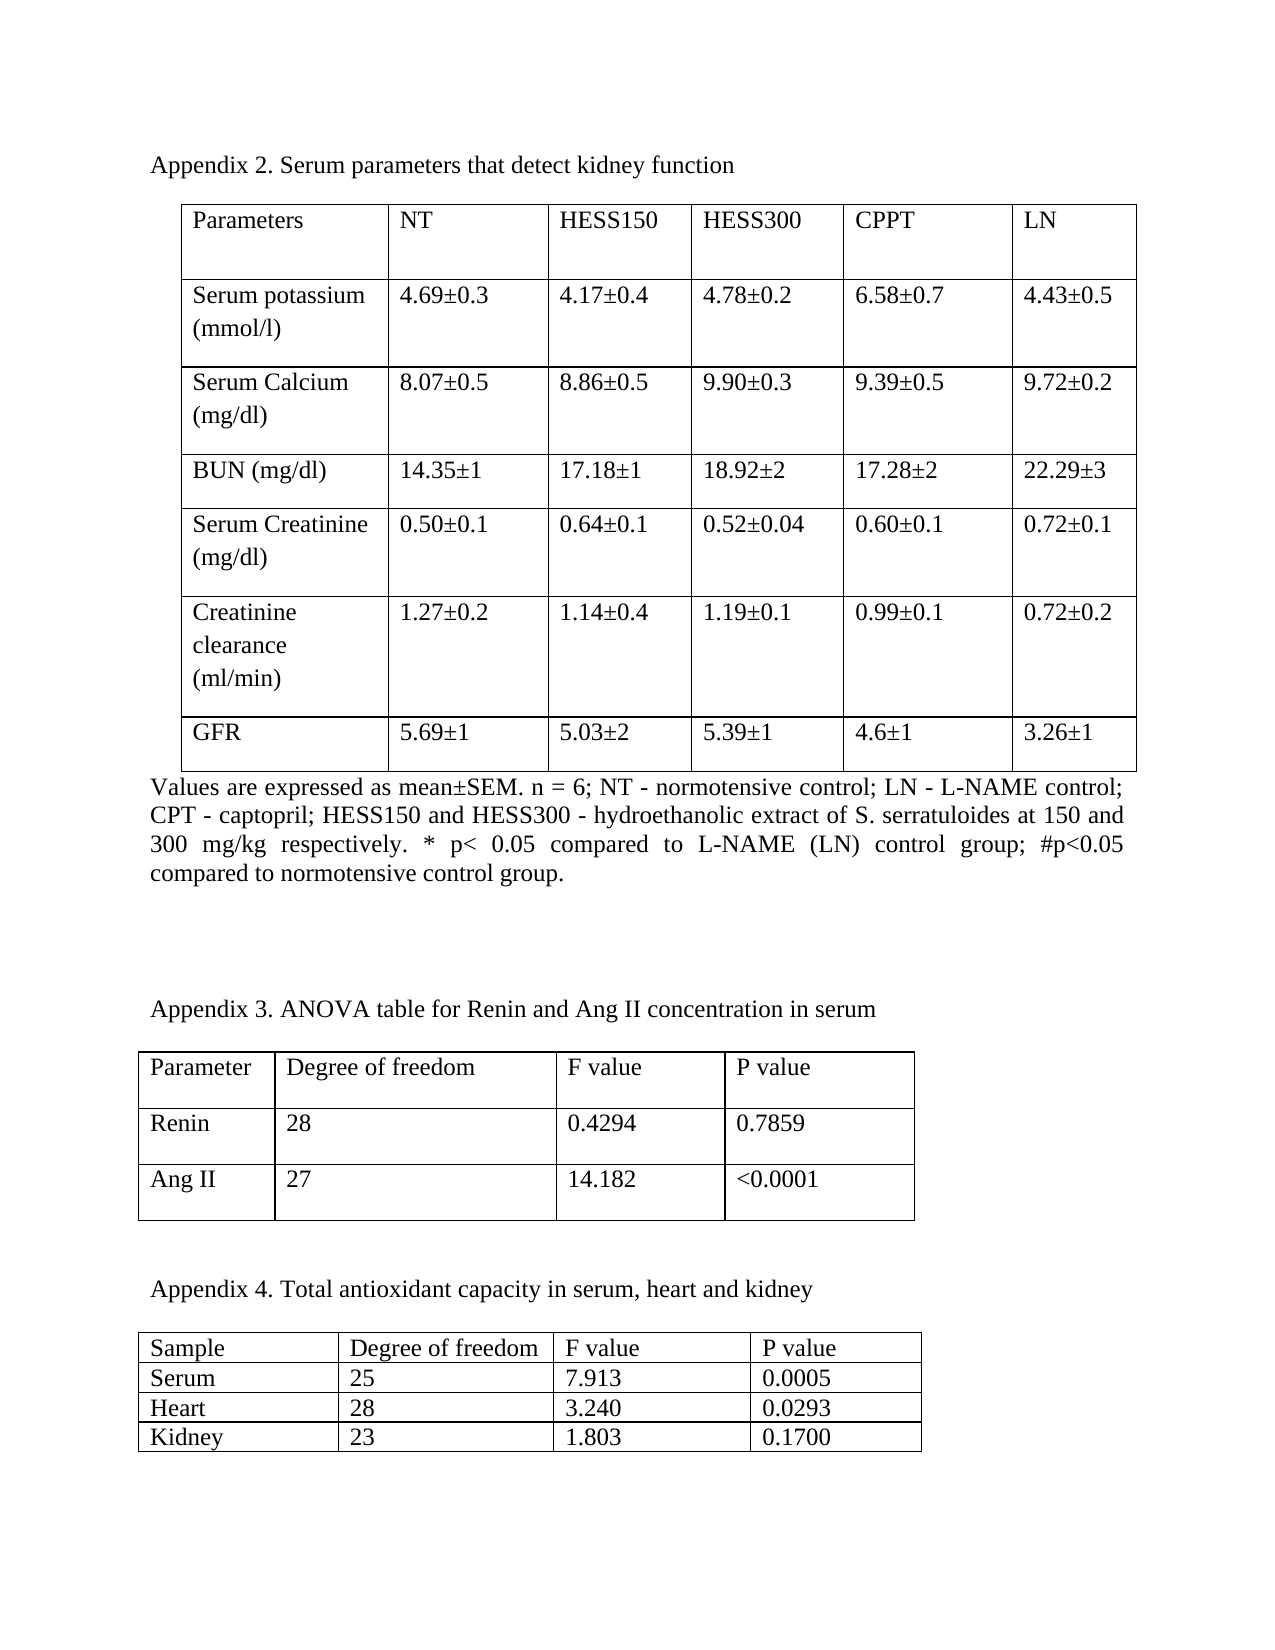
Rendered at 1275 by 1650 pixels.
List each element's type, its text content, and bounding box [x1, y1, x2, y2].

table_header Parameters [182, 205, 388, 279]
text Appendix 4. Total antioxidant capacity in serum, heart and kidney [150, 1274, 1125, 1303]
table_cell 0.64±0.1 [549, 509, 691, 596]
table_cell 5.69±1 [389, 718, 548, 771]
table_cell 8.86±0.5 [549, 368, 691, 454]
table_cell Serum potassium (mmol/l) [182, 280, 388, 366]
table_cell Heart [139, 1393, 338, 1421]
table_cell 7.913 [554, 1363, 750, 1392]
table_cell 0.99±0.1 [844, 597, 1012, 716]
table_cell 0.50±0.1 [389, 509, 548, 596]
table_cell 3.26±1 [1013, 718, 1136, 771]
table_header NT [389, 205, 548, 279]
table_header HESS150 [549, 205, 691, 279]
table_cell 0.60±0.1 [844, 509, 1012, 596]
table_cell 28 [339, 1393, 553, 1421]
table_header F value [554, 1333, 750, 1362]
table_cell BUN (mg/dl) [182, 455, 388, 508]
table_cell 3.240 [554, 1393, 750, 1421]
table_cell 0.7859 [726, 1109, 914, 1163]
table_cell 9.72±0.2 [1013, 368, 1136, 454]
table_cell 0.0005 [751, 1363, 921, 1392]
table_header P value [726, 1053, 914, 1107]
table_cell 1.27±0.2 [389, 597, 548, 716]
table_cell 14.35±1 [389, 455, 548, 508]
table_cell 17.18±1 [549, 455, 691, 508]
text Values are expressed as mean±SEM. n = 6; NT - normotensive control; LN - L-NAME control; CPT - captopril; HESS150 and HESS300 - hydroethanolic extract of S. serratuloides at 150 and 300 mg/kg respectively. * p< 0.05 compared to L-NAME (LN) control group; #p<0.05 compared to normotensive control group. [150, 772, 1125, 887]
table_header P value [751, 1333, 921, 1362]
table_cell 0.72±0.1 [1013, 509, 1136, 596]
table_cell 0.0293 [751, 1393, 921, 1421]
table_header Parameter [139, 1053, 274, 1107]
table_header Degree of freedom [339, 1333, 553, 1362]
table_cell 1.803 [554, 1423, 750, 1451]
table_cell 17.28±2 [844, 455, 1012, 508]
table_cell 5.39±1 [692, 718, 843, 771]
table_cell 25 [339, 1363, 553, 1392]
table_cell 14.182 [557, 1165, 724, 1219]
table_header F value [557, 1053, 724, 1107]
table_cell 5.03±2 [549, 718, 691, 771]
table_cell 1.14±0.4 [549, 597, 691, 716]
table_cell <0.0001 [726, 1165, 914, 1219]
table_cell Kidney [139, 1423, 338, 1451]
table_cell 4.6±1 [844, 718, 1012, 771]
table_cell Serum Calcium (mg/dl) [182, 368, 388, 454]
table_cell 4.69±0.3 [389, 280, 548, 366]
table_cell 23 [339, 1423, 553, 1451]
table_cell 4.78±0.2 [692, 280, 843, 366]
table_cell Renin [139, 1109, 274, 1163]
table_header HESS300 [692, 205, 843, 279]
table_cell 9.39±0.5 [844, 368, 1012, 454]
table_cell Ang II [139, 1165, 274, 1219]
table_cell Creatinine clearance (ml/min) [182, 597, 388, 716]
table_cell 0.72±0.2 [1013, 597, 1136, 716]
table_header Sample [139, 1333, 338, 1362]
text Appendix 2. Serum parameters that detect kidney function [150, 150, 1125, 179]
table_cell Serum [139, 1363, 338, 1392]
table_header LN [1013, 205, 1136, 279]
table_cell 6.58±0.7 [844, 280, 1012, 366]
table_cell 18.92±2 [692, 455, 843, 508]
table_cell 9.90±0.3 [692, 368, 843, 454]
table_cell 0.1700 [751, 1423, 921, 1451]
table_cell 4.43±0.5 [1013, 280, 1136, 366]
table_cell GFR [182, 718, 388, 771]
table_cell 0.4294 [557, 1109, 724, 1163]
table_cell 4.17±0.4 [549, 280, 691, 366]
table_cell Serum Creatinine (mg/dl) [182, 509, 388, 596]
text Appendix 3. ANOVA table for Renin and Ang II concentration in serum [150, 994, 1125, 1023]
table_cell 27 [276, 1165, 556, 1219]
table_header Degree of freedom [276, 1053, 556, 1107]
table_cell 8.07±0.5 [389, 368, 548, 454]
table_header CPPT [844, 205, 1012, 279]
table_cell 28 [276, 1109, 556, 1163]
table_cell 22.29±3 [1013, 455, 1136, 508]
table_cell 1.19±0.1 [692, 597, 843, 716]
table_cell 0.52±0.04 [692, 509, 843, 596]
